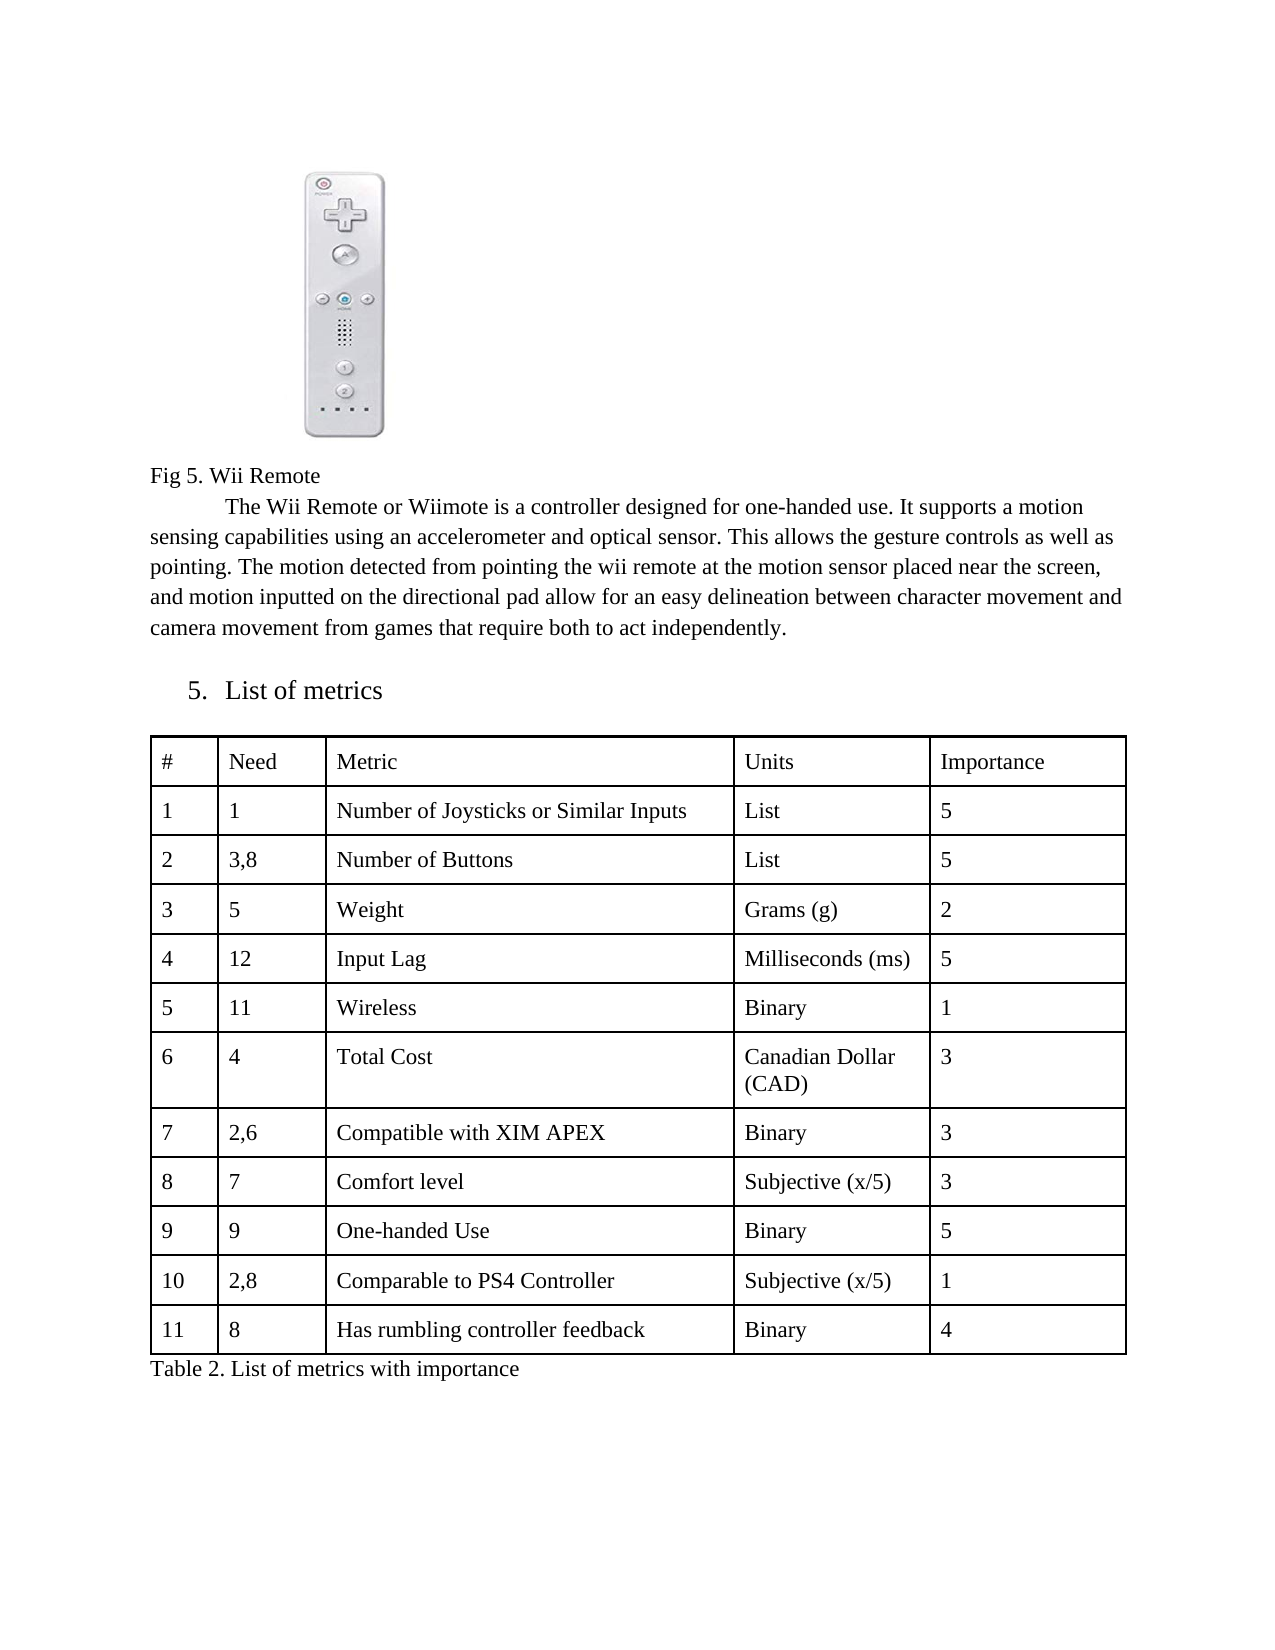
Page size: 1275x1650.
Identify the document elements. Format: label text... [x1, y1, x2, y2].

table_cell 5 [931, 836, 1125, 883]
table_cell 6 [152, 1033, 217, 1107]
table_cell 5 [152, 984, 217, 1031]
table_header Units [735, 738, 929, 784]
table_cell 5 [931, 935, 1125, 982]
table_cell Total Cost [327, 1033, 733, 1107]
table_cell 7 [152, 1109, 217, 1156]
table_cell 8 [219, 1306, 325, 1353]
table_cell Comfort level [327, 1158, 733, 1205]
table_header Metric [327, 738, 733, 784]
table_cell 4 [152, 935, 217, 982]
table_cell Wireless [327, 984, 733, 1031]
table_cell 9 [152, 1207, 217, 1254]
table_cell 4 [219, 1033, 325, 1107]
table_cell 2 [931, 885, 1125, 932]
table_cell Canadian Dollar (CAD) [735, 1033, 929, 1107]
table_cell 11 [152, 1306, 217, 1353]
table_cell Compatible with XIM APEX [327, 1109, 733, 1156]
table_cell Subjective (x/5) [735, 1158, 929, 1205]
table_cell Number of Joysticks or Similar Inputs [327, 787, 733, 834]
table_cell 2 [152, 836, 217, 883]
table_cell Binary [735, 1306, 929, 1353]
table_cell Grams (g) [735, 885, 929, 932]
table_cell 5 [931, 787, 1125, 834]
table_cell One-handed Use [327, 1207, 733, 1254]
table_cell 1 [152, 787, 217, 834]
table_cell 3,8 [219, 836, 325, 883]
table_cell 10 [152, 1256, 217, 1304]
table_cell Has rumbling controller feedback [327, 1306, 733, 1353]
table_cell Milliseconds (ms) [735, 935, 929, 982]
table_cell List [735, 836, 929, 883]
table_cell Input Lag [327, 935, 733, 982]
table_cell 3 [931, 1109, 1125, 1156]
text Fig 5. Wii Remote [150, 462, 1125, 489]
table_cell 2,6 [219, 1109, 325, 1156]
table_cell Binary [735, 1207, 929, 1254]
table_cell List [735, 787, 929, 834]
table_header Importance [931, 738, 1125, 784]
table_cell 5 [219, 885, 325, 932]
table_cell 3 [931, 1033, 1125, 1107]
text The Wii Remote or Wiimote is a controller designed for one-handed use. It supports a motion sensing capabilities using an accelerometer and optical sensor. This allows the gesture controls as well as pointing. The motion detected from pointing the wii remote at the motion sensor placed near the screen, and motion inputted on the directional pad allow for an easy delineation between character movement and camera movement from games that require both to act independently. [150, 493, 1125, 640]
table_cell Comparable to PS4 Controller [327, 1256, 733, 1304]
table_cell 7 [219, 1158, 325, 1205]
table_header Need [219, 738, 325, 784]
table_cell 1 [931, 1256, 1125, 1304]
table_cell 2,8 [219, 1256, 325, 1304]
table_cell Subjective (x/5) [735, 1256, 929, 1304]
table_cell Binary [735, 1109, 929, 1156]
table_cell 8 [152, 1158, 217, 1205]
table_cell 11 [219, 984, 325, 1031]
table_cell Weight [327, 885, 733, 932]
table_cell 4 [931, 1306, 1125, 1353]
picture [150, 150, 533, 459]
table_cell 9 [219, 1207, 325, 1254]
table_cell Number of Buttons [327, 836, 733, 883]
table_cell 3 [152, 885, 217, 932]
table_header # [152, 738, 217, 784]
table_cell 3 [931, 1158, 1125, 1205]
table_cell 5 [931, 1207, 1125, 1254]
table_cell 1 [219, 787, 325, 834]
table_cell 1 [931, 984, 1125, 1031]
table_cell 12 [219, 935, 325, 982]
text Table 2. List of metrics with importance [150, 1355, 1125, 1381]
table_cell Binary [735, 984, 929, 1031]
subtitle List of metrics [187, 674, 1125, 705]
